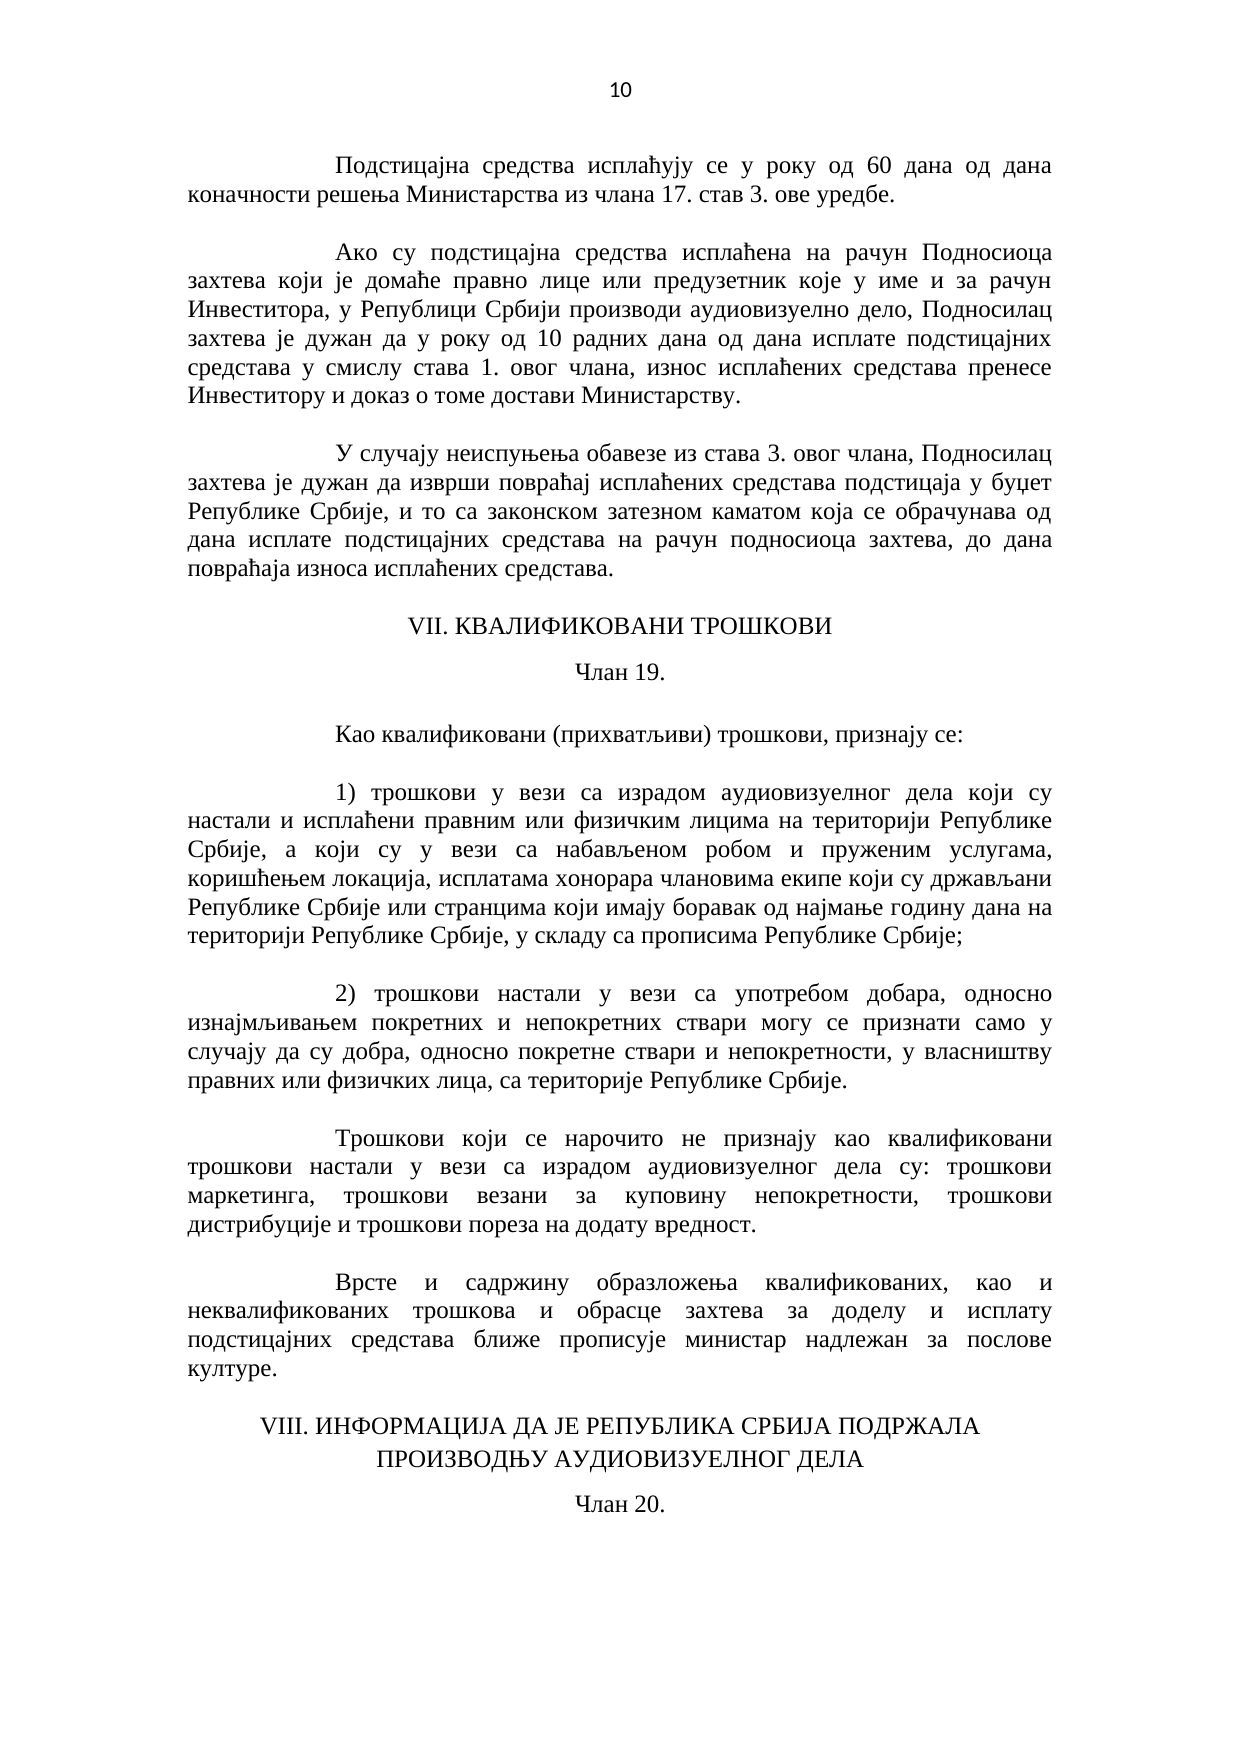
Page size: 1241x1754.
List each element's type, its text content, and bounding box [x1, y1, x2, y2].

text Члан 20. [187, 1489, 1053, 1518]
text Члан 19. [187, 657, 1053, 686]
text У случају неиспуњења обавезе из става 3. овог члана, Подносилац захтева је дужан да изврши повраћај исплаћених средстава подстицаја у буџет Републике Србије, и то са законском затезном каматом која се обрачунава од дана исплате подстицајних средстава на рачун подносиоца захтева, до дана повраћаја износа исплаћених средстава. [187, 438, 1053, 582]
text Трошкови који се нарочито не признају као квалификовани трошкови настали у вези са израдом аудиовизуелног дела су: трошкови маркетинга, трошкови везани за куповину непокретности, трошкови дистрибуције и трошкови пореза на додату вредност. [187, 1123, 1053, 1238]
text Врсте и садржину образложења квалификованих, као и неквалификованих трошкова и обрасце захтева за доделу и исплату подстицајних средстава ближе прописује министар надлежан за послове културе. [187, 1267, 1053, 1382]
text VII. КВАЛИФИКОВАНИ ТРОШКОВИ [187, 611, 1053, 640]
text Ако су подстицајна средства исплаћена на рачун Подносиоца захтева који је домаће правно лице или предузетник које у име и за рачун Инвеститора, у Републици Србији производи аудиовизуелно дело, Подносилац захтева је дужан да у року од 10 радних дана од дана исплате подстицајних средстава у смислу става 1. овог члана, износ исплаћених средстава пренесе Инвеститору и доказ о томе достави Министарству. [187, 237, 1053, 409]
text Подстицајна средства исплаћују се у року од 60 дана од дана коначности решења Министарства из члана 17. став 3. ове уредбе. [187, 150, 1053, 207]
text Као квалификовани (прихватљиви) трошкови, признају се: [187, 719, 1053, 748]
text 1) трошкови у вези са израдом аудиовизуелног дела који су настали и исплаћени правним или физичким лицима на територији Републике Србије, а који су у вези са набављеном робом и пруженим услугама, коришћењем локација, исплатама хонорара члановима екипе који су држављани Републике Србије или странцима који имају боравак од најмање годину дана на територији Републике Србије, у складу са прописима Републике Србије; [187, 777, 1053, 949]
text 2) трошкови настали у вези са употребом добара, односно изнајмљивањем покретних и непокретних ствари могу се признати само у случају да су добра, односно покретне ствари и непокретности, у власништву правних или физичких лица, са територије Републике Србије. [187, 978, 1053, 1093]
text VIII. ИНФОРМАЦИЈА ДА ЈЕ РЕПУБЛИКА СРБИЈА ПОДРЖАЛА ПРОИЗВОДЊУ АУДИОВИЗУЕЛНОГ ДЕЛА [187, 1411, 1053, 1473]
